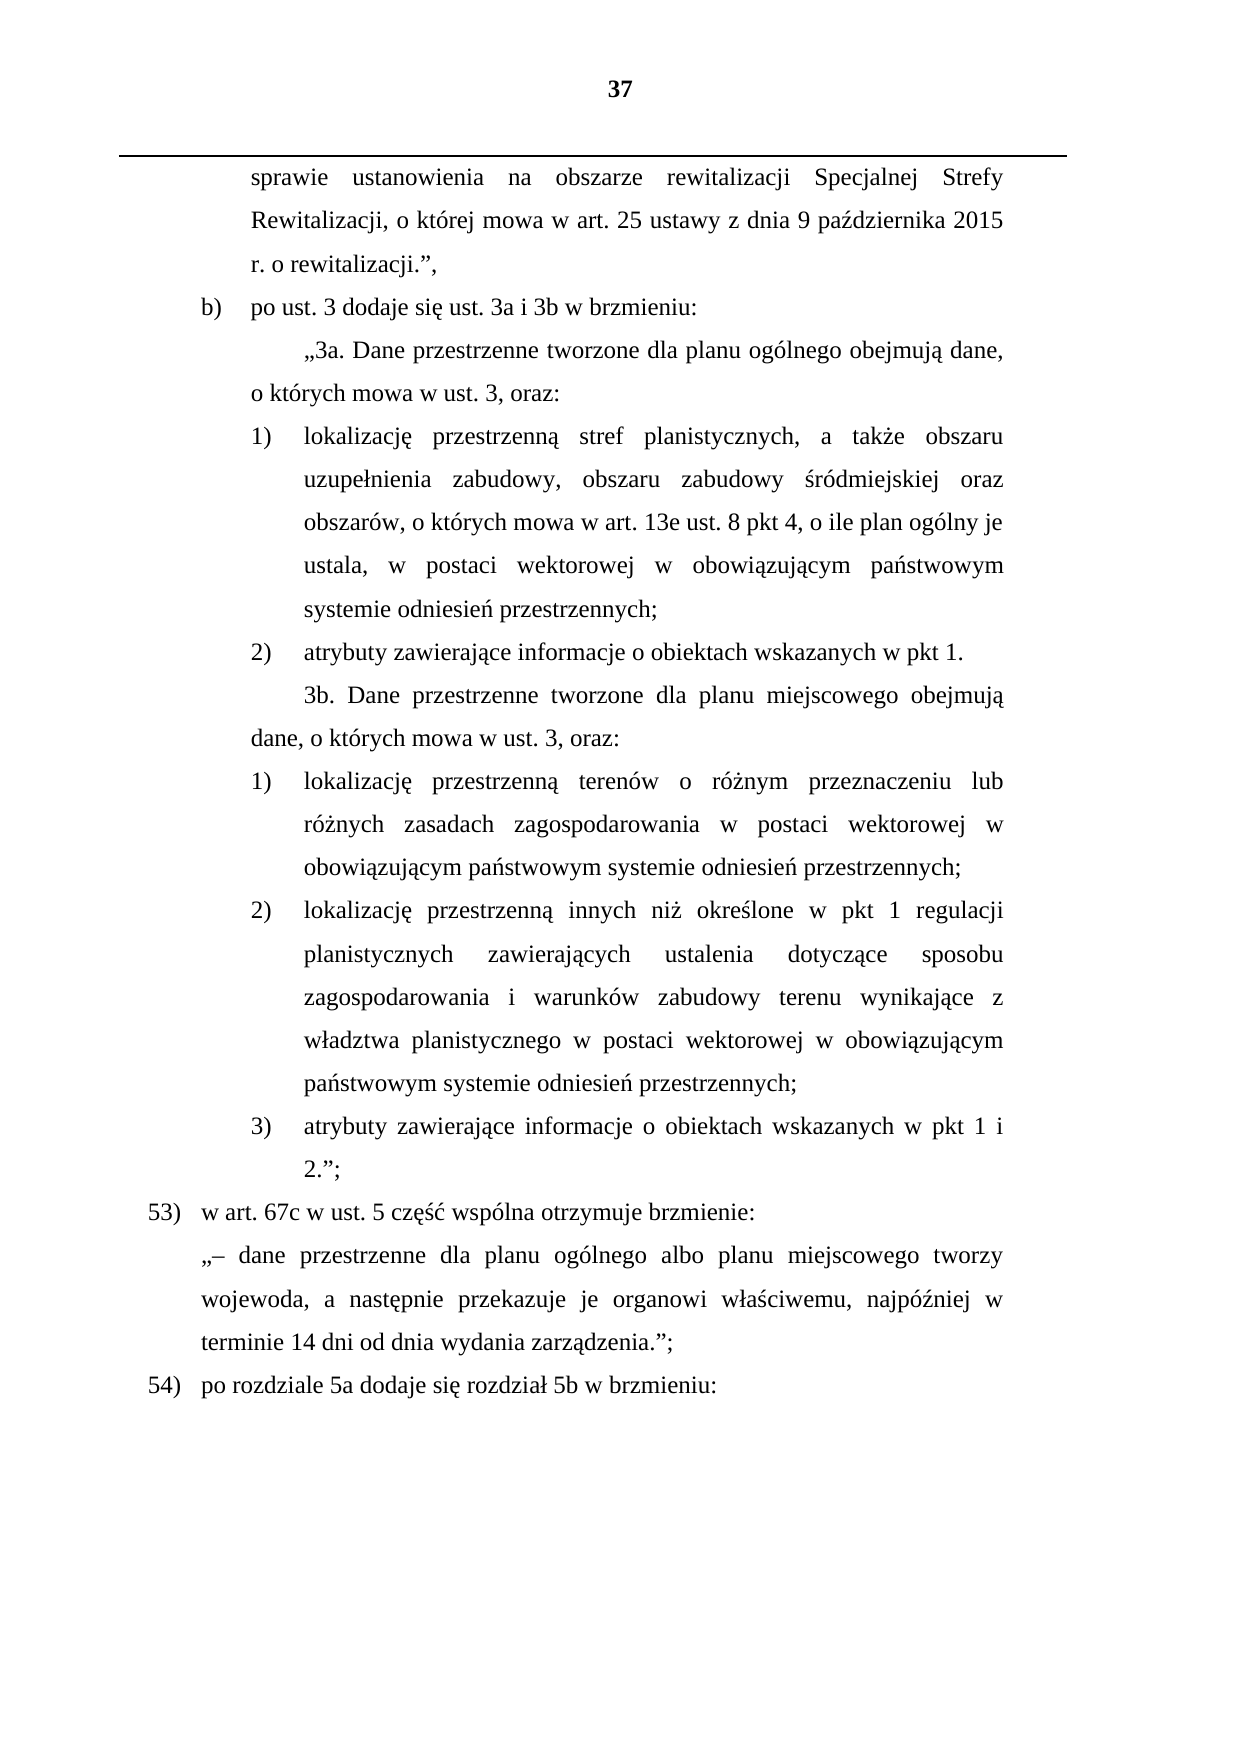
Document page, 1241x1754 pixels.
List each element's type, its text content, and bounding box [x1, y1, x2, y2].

text 53) w art. 67c w ust. 5 część wspólna otrzymuje brzmienie: [148, 1197, 1004, 1226]
text 2) lokalizację przestrzenną innych niż określone w pkt 1 regulacji planistycznych zawierających ustalenia dotyczące sposobu zagospodarowania i warunków zabudowy terenu wynikające z władztwa planistycznego w postaci wektorowej w obowiązującym państwowym systemie odniesień przestrzennych; [251, 896, 1004, 1097]
text b) po ust. 3 dodaje się ust. 3a i 3b w brzmieniu: [201, 292, 1004, 321]
text 2) atrybuty zawierające informacje o obiektach wskazanych w pkt 1. [251, 637, 1004, 666]
text „3a. Dane przestrzenne tworzone dla planu ogólnego obejmują dane, o których mowa w ust. 3, oraz: [251, 335, 1004, 407]
text 1) lokalizację przestrzenną stref planistycznych, a także obszaru uzupełnienia zabudowy, obszaru zabudowy śródmiejskiej oraz obszarów, o których mowa w art. 13e ust. 8 pkt 4, o ile plan ogólny je ustala, w postaci wektorowej w obowiązującym państwowym systemie odniesień przestrzennych; [251, 421, 1004, 622]
text 3) atrybuty zawierające informacje o obiektach wskazanych w pkt 1 i 2.”; [251, 1111, 1004, 1183]
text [251, 162, 1004, 277]
text 1) lokalizację przestrzenną terenów o różnym przeznaczeniu lub różnych zasadach zagospodarowania w postaci wektorowej w obowiązującym państwowym systemie odniesień przestrzennych; [251, 766, 1004, 881]
text „– dane przestrzenne dla planu ogólnego albo planu miejscowego tworzy wojewoda, a następnie przekazuje je organowi właściwemu, najpóźniej w terminie 14 dni od dnia wydania zarządzenia.”; [201, 1241, 1004, 1356]
text 3b. Dane przestrzenne tworzone dla planu miejscowego obejmują dane, o których mowa w ust. 3, oraz: [251, 680, 1004, 752]
text 54) po rozdziale 5a dodaje się rozdział 5b w brzmieniu: [148, 1370, 1004, 1399]
